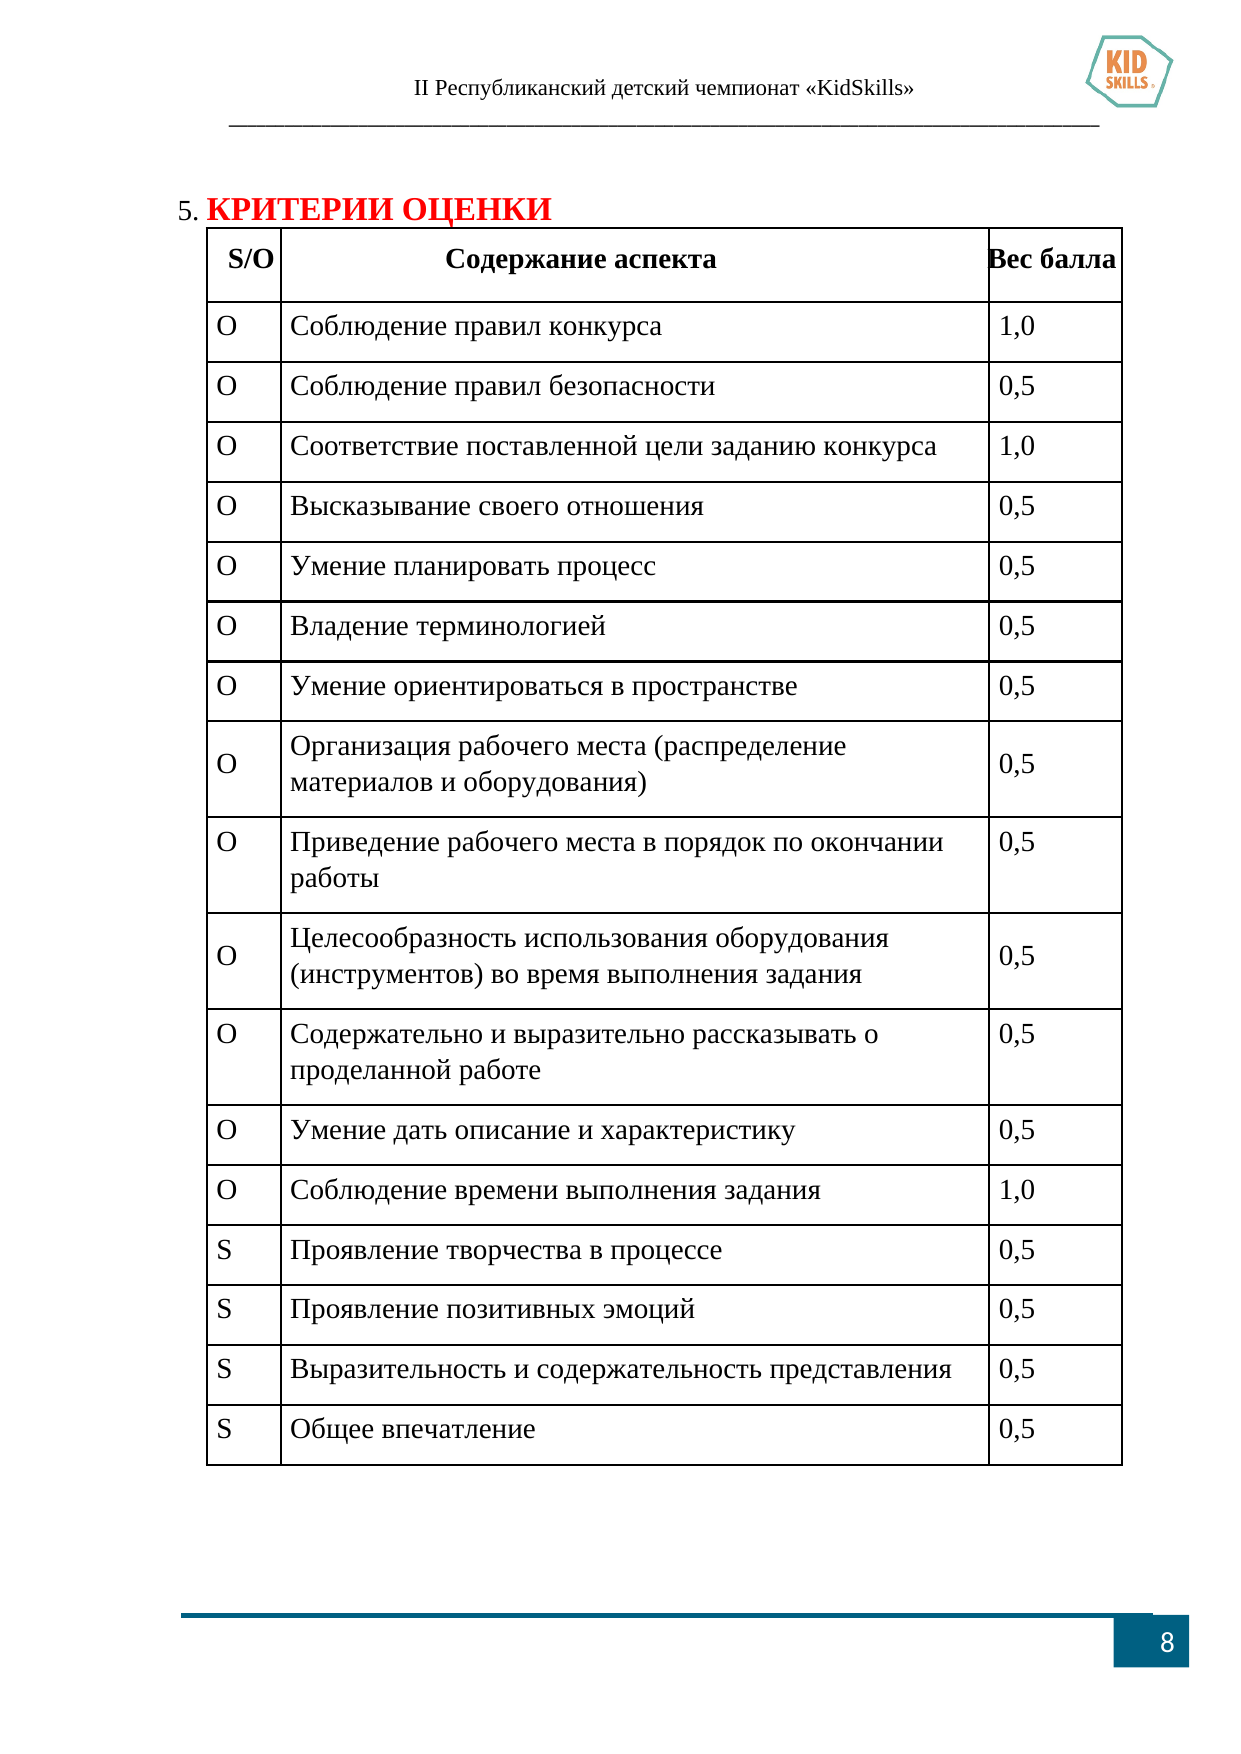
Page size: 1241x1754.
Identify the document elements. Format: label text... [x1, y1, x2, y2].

table_cell S [208, 1406, 280, 1464]
picture [1076, 18, 1179, 122]
table_cell О [208, 543, 280, 600]
table_cell Соответствие поставленной цели заданию конкурса [282, 423, 988, 481]
table_cell 1,0 [990, 303, 1121, 361]
table_cell 0,5 [990, 722, 1121, 816]
table_cell О [208, 603, 280, 660]
table_cell Умение дать описание и характеристику [282, 1106, 988, 1164]
table_cell Целесообразность использования оборудования (инструментов) во время выполнения задания [282, 914, 988, 1008]
table_cell О [208, 1106, 280, 1164]
table_cell Проявление позитивных эмоций [282, 1286, 988, 1344]
table_cell Владение терминологией [282, 603, 988, 660]
table_cell S [208, 1286, 280, 1344]
table_cell О [208, 663, 280, 720]
table_cell 0,5 [990, 1406, 1121, 1464]
table_cell 0,5 [990, 663, 1121, 720]
table_cell 0,5 [990, 1226, 1121, 1284]
table_cell Проявление творчества в процессе [282, 1226, 988, 1284]
table_cell Содержательно и выразительно рассказывать о проделанной работе [282, 1010, 988, 1104]
table_cell Умение ориентироваться в пространстве [282, 663, 988, 720]
table_cell Выразительность и содержательность представления [282, 1346, 988, 1404]
table_cell 0,5 [990, 1010, 1121, 1104]
table_cell S [208, 1346, 280, 1404]
table_cell О [208, 1010, 280, 1104]
table_cell О [208, 303, 280, 361]
table_cell 0,5 [990, 603, 1121, 660]
table_cell О [208, 722, 280, 816]
table_cell 0,5 [990, 363, 1121, 421]
table_cell Соблюдение времени выполнения задания [282, 1166, 988, 1224]
table_cell О [208, 483, 280, 541]
table_cell Соблюдение правил безопасности [282, 363, 988, 421]
table_cell Приведение рабочего места в порядок по окончании работы [282, 818, 988, 912]
table_cell 0,5 [990, 1106, 1121, 1164]
table_cell 1,0 [990, 423, 1121, 481]
table_cell О [208, 818, 280, 912]
table_cell Общее впечатление [282, 1406, 988, 1464]
table_cell S [208, 1226, 280, 1284]
table_cell Соблюдение правил конкурса [282, 303, 988, 361]
table_cell О [208, 363, 280, 421]
table_cell Высказывание своего отношения [282, 483, 988, 541]
table_header S/O [208, 229, 280, 301]
table_cell Организация рабочего места (распределение материалов и оборудования) [282, 722, 988, 816]
table_header Содержание аспекта [282, 229, 988, 301]
table_cell Умение планировать процесс [282, 543, 988, 600]
table_cell О [208, 1166, 280, 1224]
table_cell 0,5 [990, 818, 1121, 912]
table_cell 0,5 [990, 914, 1121, 1008]
table_cell О [208, 423, 280, 481]
table_cell 0,5 [990, 1286, 1121, 1344]
table_cell 0,5 [990, 543, 1121, 600]
table_header Вес балла [990, 229, 1121, 301]
table_cell 1,0 [990, 1166, 1121, 1224]
table_cell 0,5 [990, 1346, 1121, 1404]
table_cell 0,5 [990, 483, 1121, 541]
table_cell О [208, 914, 280, 1008]
text 5. Критерии оценки [177, 189, 1152, 227]
